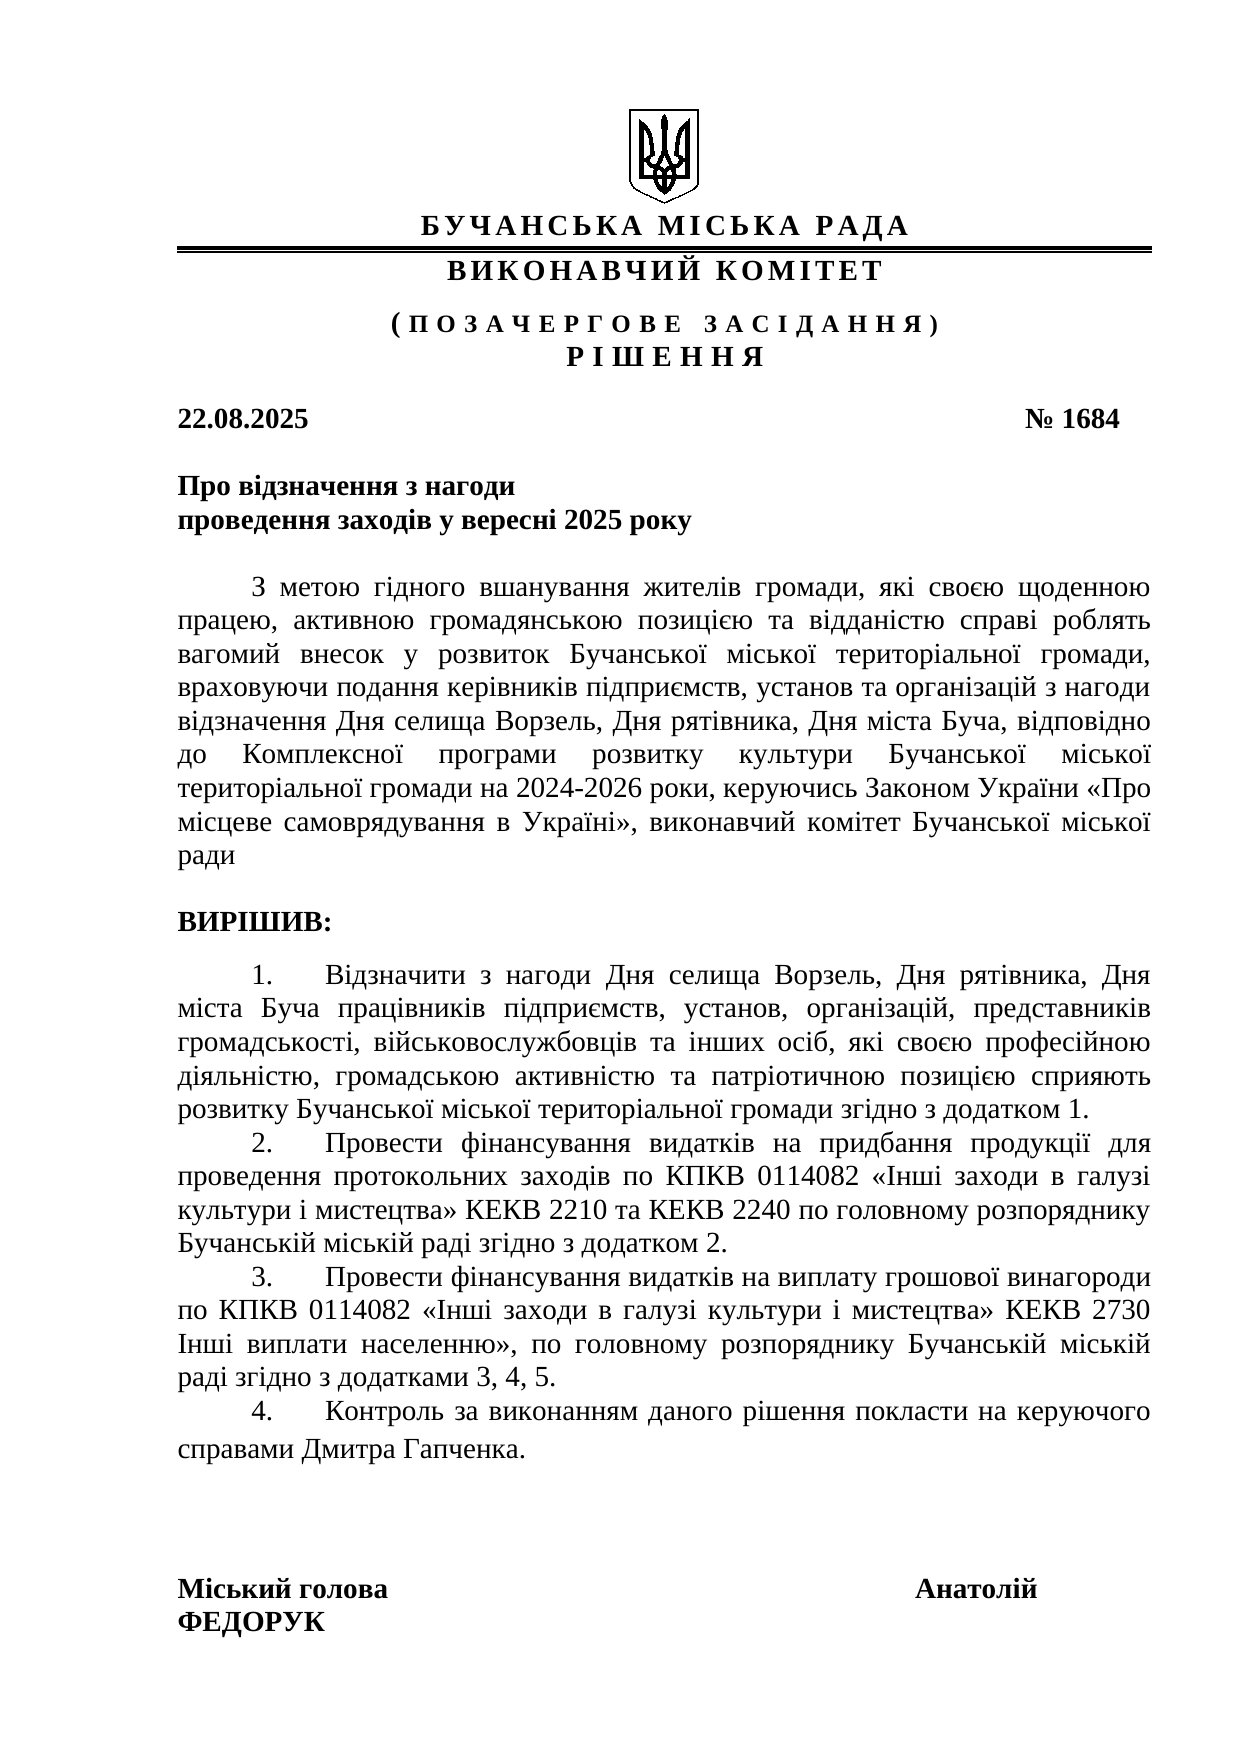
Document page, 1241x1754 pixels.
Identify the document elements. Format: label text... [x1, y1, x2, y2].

text З метою гідного вшанування жителів громади, які своєю щоденною працею, активною громадянською позицією та відданістю справі роблять вагомий внесок у розвиток Бучанської міської територіальної громади, враховуючи подання керівників підприємств, установ та організацій з нагоди відзначення Дня селища Ворзель, Дня рятівника, Дня міста Буча, відповідно до Комплексної програми розвитку культури Бучанської міської територіальної громади на 2024-2026 роки, керуючись Законом України «Про місцеве самоврядування в Україні», виконавчий комітет Бучанської міської ради [177, 569, 1152, 871]
text Міський голова Анатолій ФЕДОРУК [177, 1571, 1181, 1638]
text ВИРІШИВ: [177, 904, 1152, 938]
text Про відзначення з нагоди [177, 468, 1152, 502]
text (ПОЗАЧЕРГОВЕ ЗАСІДАННЯ) [177, 305, 1152, 339]
table_header ВИКОНАВЧИЙ КОМІТЕТ [177, 253, 1152, 305]
list Провести фінансування видатків на придбання продукції для проведення протокольних заходів по КПКВ 0114082 «Інші заходи в галузі культури і мистецтва» КЕКВ 2210 та КЕКВ 2240 по головному розпоряднику Бучанській міській раді згідно з додатком 2. [177, 1125, 1152, 1259]
text проведення заходів у вересні 2025 року [177, 502, 1152, 535]
text БУЧАНСЬКА МІСЬКА РАДА [177, 208, 1152, 241]
list Провести фінансування видатків на виплату грошової винагороди по КПКВ 0114082 «Інші заходи в галузі культури і мистецтва» КЕКВ 2730 Інші виплати населенню», по головному розпоряднику Бучанській міській раді згідно з додатками 3, 4, 5. [177, 1259, 1152, 1393]
list Відзначити з нагоди Дня селища Ворзель, Дня рятівника, Дня міста Буча працівників підприємств, установ, організацій, представників громадськості, військовослужбовців та інших осіб, які своєю професійною діяльністю, громадською активністю та патріотичною позицією сприяють розвитку Бучанської міської територіальної громади згідно з додатком 1. [177, 957, 1152, 1125]
list Контроль за виконанням даного рішення покласти на керуючого справами Дмитра Гапченка. [177, 1393, 1152, 1465]
text РІШЕННЯ [177, 339, 1152, 372]
text 22.08.2025 № 1684 [177, 401, 1152, 435]
